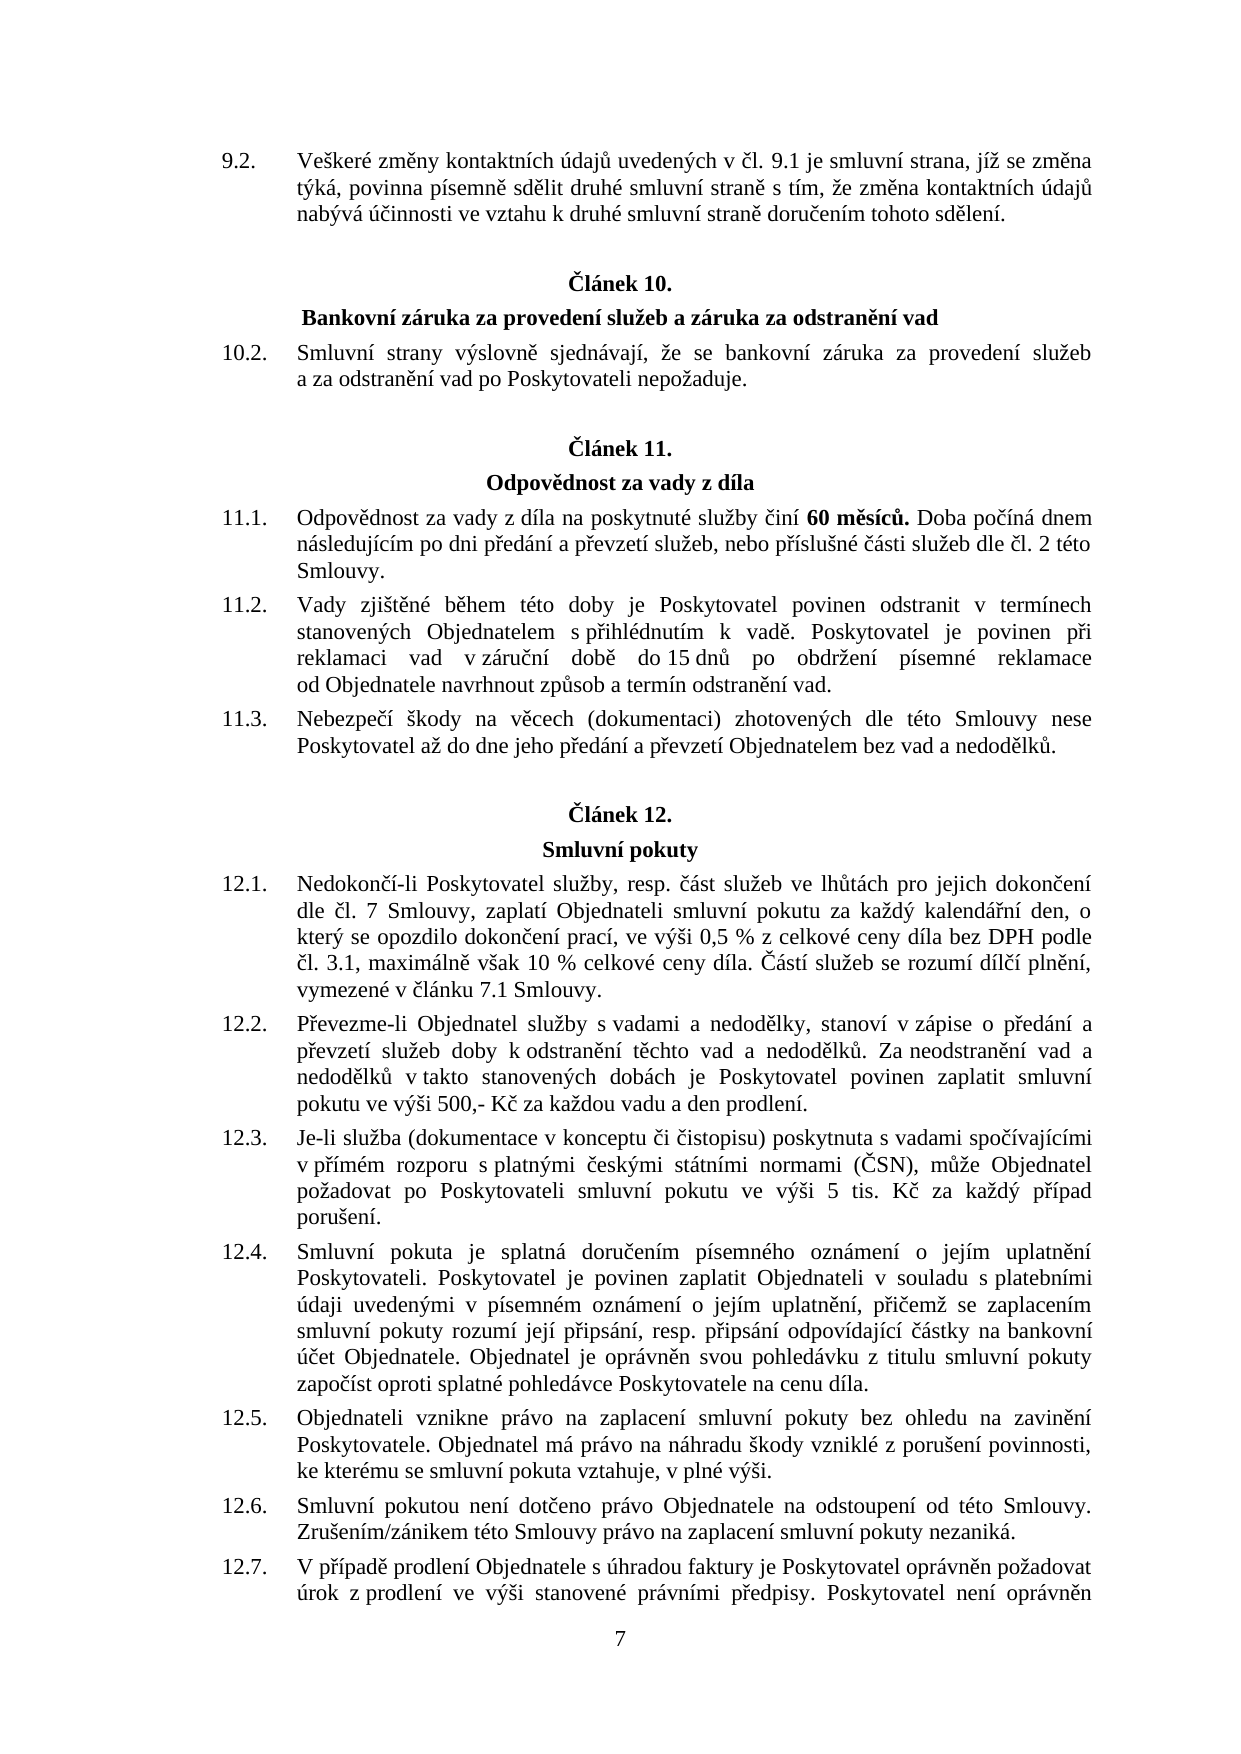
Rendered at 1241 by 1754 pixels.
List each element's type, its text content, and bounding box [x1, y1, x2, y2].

list Nedokončí-li Poskytovatel služby, resp. část služeb ve lhůtách pro jejich dokončení dle čl. 7 Smlouvy, zaplatí Objednateli smluvní pokutu za každý kalendářní den, o který se opozdilo dokončení prací, ve výši 0,5 % z celkové ceny díla bez DPH podle čl. 3.1, maximálně však 10 % celkové ceny díla. Částí služeb se rozumí dílčí plnění, vymezené v článku 7.1 Smlouvy. [222, 870, 1093, 1002]
list Smluvní strany výslovně sjednávají, že se bankovní záruka za provedení služeb a za odstranění vad po Poskytovateli nepožaduje. [222, 339, 1093, 392]
text Veškeré změny kontaktních údajů uvedených v čl. 9.1 je smluvní strana, jíž se změna týká, povinna písemně sdělit druhé smluvní straně s tím, že změna kontaktních údajů nabývá účinnosti ve vztahu k druhé smluvní straně doručením tohoto sdělení. [222, 148, 1093, 227]
text Bankovní záruka za provedení služeb a záruka za odstranění vad [148, 304, 1093, 331]
text Nebezpečí škody na věcech (dokumentaci) zhotovených dle této Smlouvy nese Poskytovatel až do dne jeho předání a převzetí Objednatelem bez vad a nedodělků. [222, 705, 1093, 758]
text Smluvní pokuta je splatná doručením písemného oznámení o jejím uplatnění Poskytovateli. Poskytovatel je povinen zaplatit Objednateli v souladu s platebními údaji uvedenými v písemném oznámení o jejím uplatnění, přičemž se zaplacením smluvní pokuty rozumí její připsání, resp. připsání odpovídající částky na bankovní účet Objednatele. Objednatel je oprávněn svou pohledávku z titulu smluvní pokuty započíst oproti splatné pohledávce Poskytovatele na cenu díla. [222, 1238, 1093, 1396]
text Objednateli vznikne právo na zaplacení smluvní pokuty bez ohledu na zavinění Poskytovatele. Objednatel má právo na náhradu škody vzniklé z porušení povinnosti, ke kterému se smluvní pokuta vztahuje, v plné výši. [222, 1404, 1093, 1483]
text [222, 1553, 1093, 1606]
text Smluvní pokutou není dotčeno právo Objednatele na odstoupení od této Smlouvy. Zrušením/zánikem této Smlouvy právo na zaplacení smluvní pokuty nezaniká. [222, 1492, 1093, 1544]
list Je-li služba (dokumentace v konceptu či čistopisu) poskytnuta s vadami spočívajícími v přímém rozporu s platnými českými státními normami (ČSN), může Objednatel požadovat po Poskytovateli smluvní pokutu ve výši 5 tis. Kč za každý případ porušení. [222, 1124, 1093, 1230]
text Smluvní pokuty [148, 836, 1093, 862]
list Odpovědnost za vady z díla na poskytnuté služby činí 60 měsíců. Doba počíná dnem následujícím po dni předání a převzetí služeb, nebo příslušné části služeb dle čl. 2 této Smlouvy. [222, 504, 1093, 583]
list Vady zjištěné během této doby je Poskytovatel povinen odstranit v termínech stanovených Objednatelem s přihlédnutím k vadě. Poskytovatel je povinen při reklamaci vad v záruční době do 15 dnů po obdržení písemné reklamace od Objednatele navrhnout způsob a termín odstranění vad. [222, 592, 1093, 697]
list Převezme-li Objednatel služby s vadami a nedodělky, stanoví v zápise o předání a převzetí služeb doby k odstranění těchto vad a nedodělků. Za neodstranění vad a nedodělků v takto stanovených dobách je Poskytovatel povinen zaplatit smluvní pokutu ve výši 500,- Kč za každou vadu a den prodlení. [222, 1011, 1093, 1116]
text Odpovědnost za vady z díla [148, 469, 1093, 496]
